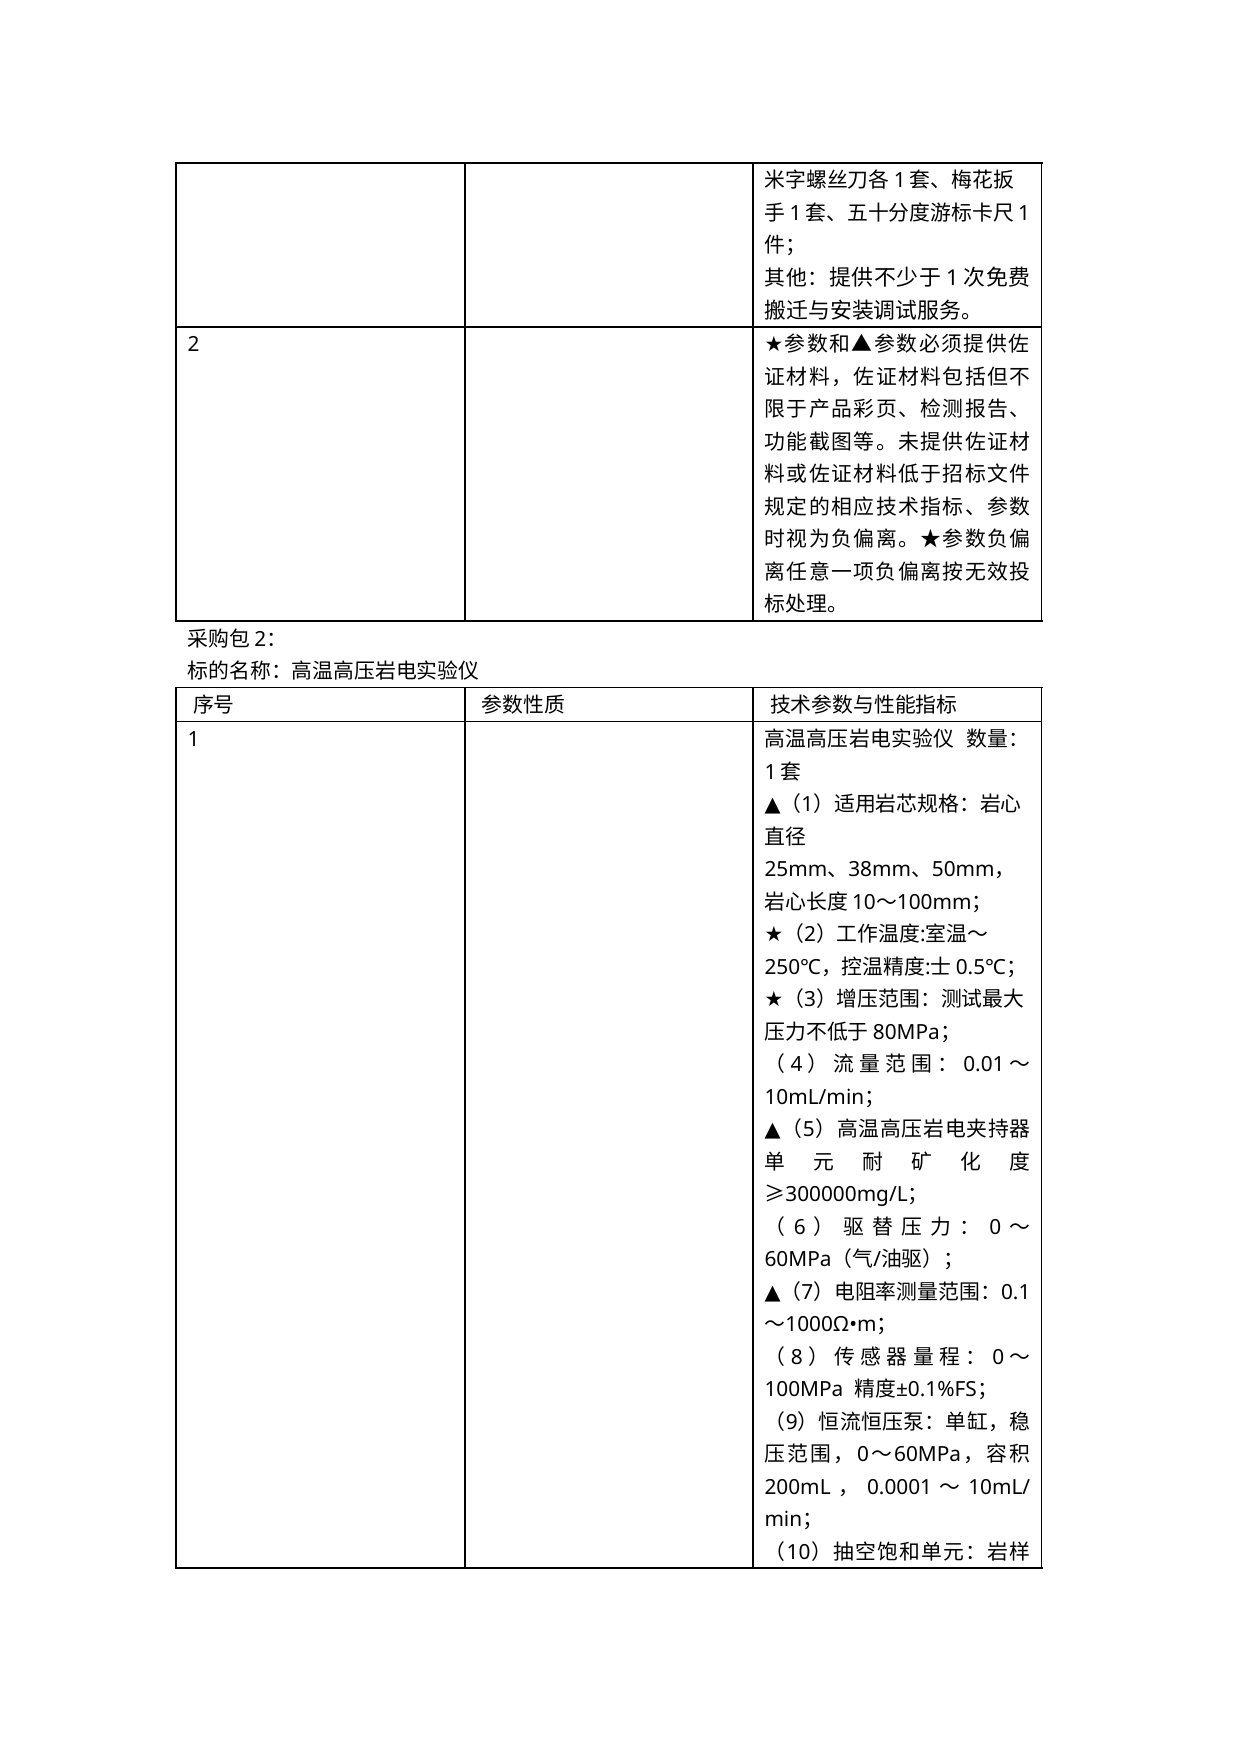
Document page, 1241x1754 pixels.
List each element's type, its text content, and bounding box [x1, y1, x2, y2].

table_cell [466, 722, 752, 1567]
table_cell 1 [177, 722, 464, 1567]
table_header 技术参数与性能指标 [754, 688, 1041, 721]
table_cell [754, 722, 1041, 1567]
table_cell [466, 328, 752, 620]
table_cell 2 [177, 328, 464, 620]
table_header 序号 [177, 688, 464, 721]
table_cell 1 [177, 164, 464, 326]
table_cell [466, 164, 752, 326]
text 标的名称：高温高压岩电实验仪 [187, 654, 1053, 687]
table_header 参数性质 [466, 688, 752, 721]
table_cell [754, 164, 1041, 326]
text 采购包2： [187, 622, 1053, 654]
table_cell ★参数和▲参数必须提供佐证材料，佐证材料包括但不限于产品彩页、检测报告、功能截图等。未提供佐证材料或佐证材料低于招标文件规定的相应技术指标、参数时视为负偏离。★参数负偏离任意一项负偏离按无效投标处理。 [754, 328, 1041, 620]
